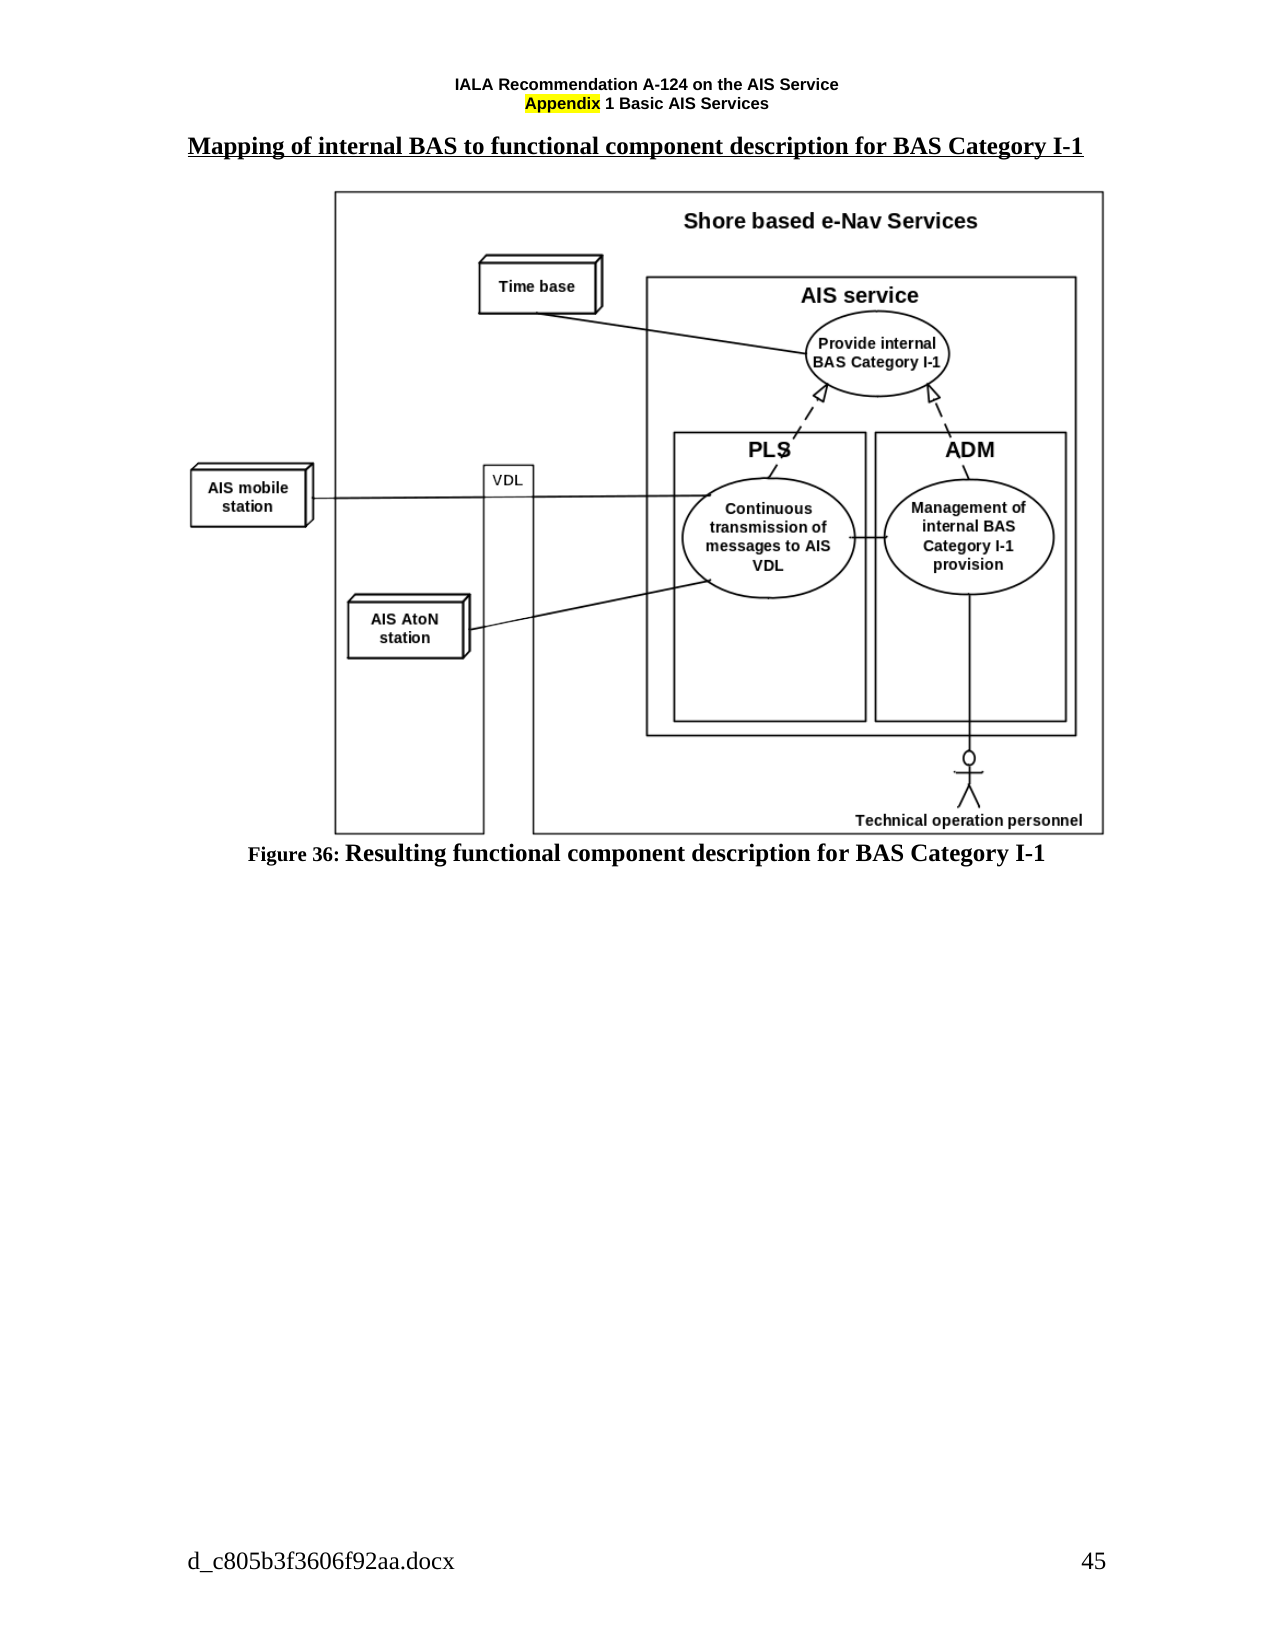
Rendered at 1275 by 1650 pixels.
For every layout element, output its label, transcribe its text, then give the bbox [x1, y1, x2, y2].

text Figure 36: Resulting functional component description for BAS Category I-1 [187, 838, 1106, 867]
text Mapping of internal BAS to functional component description for BAS Category I-1 [187, 131, 1106, 160]
